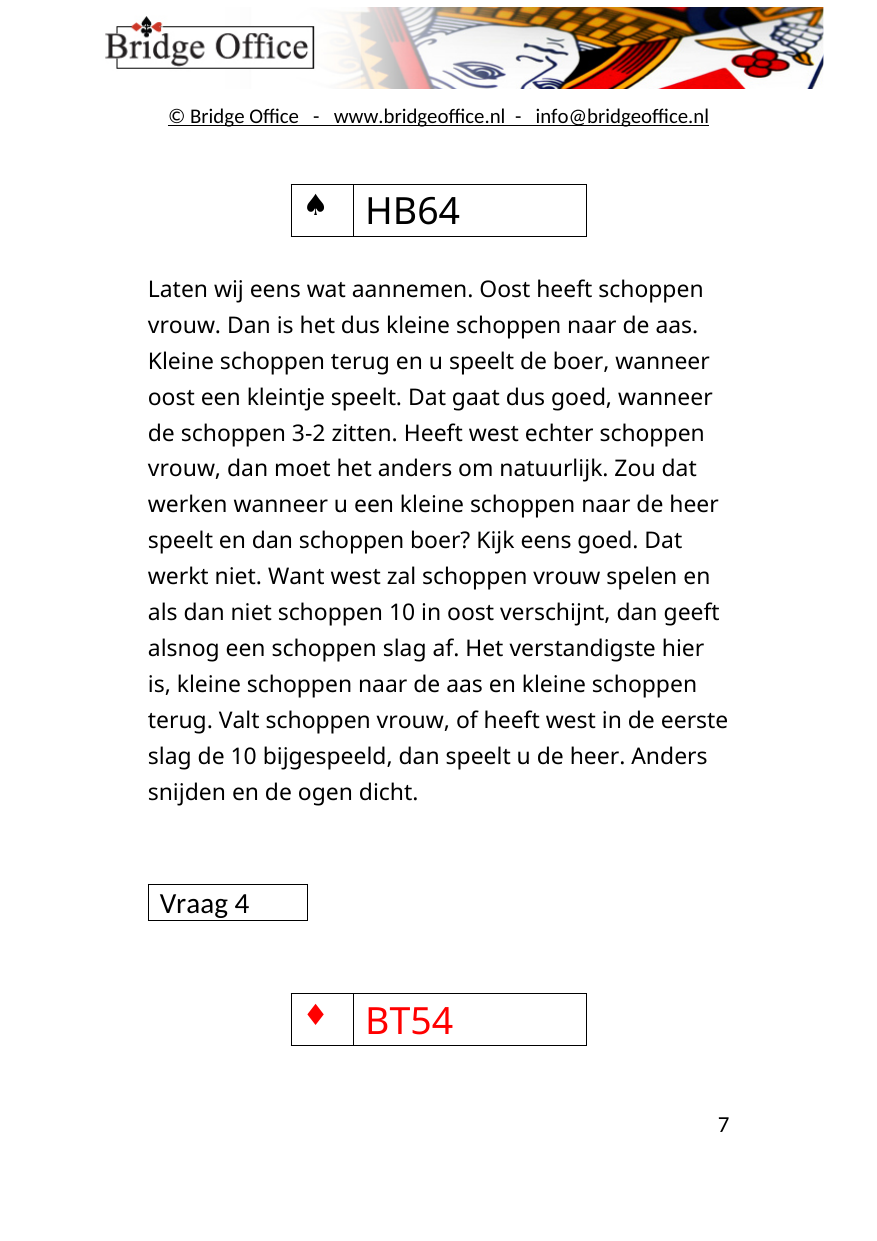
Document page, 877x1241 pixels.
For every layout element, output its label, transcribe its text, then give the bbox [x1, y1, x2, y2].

table_header HB64 [354, 185, 586, 236]
text Laten wij eens wat aannemen. Oost heeft schoppen vrouw. Dan is het dus kleine schoppen naar de aas. Kleine schoppen terug en u speelt de boer, wanneer oost een kleintje speelt. Dat gaat dus goed, wanneer de schoppen 3-2 zitten. Heeft west echter schoppen vrouw, dan moet het anders om natuurlijk. Zou dat werken wanneer u een kleine schoppen naar de heer speelt en dan schoppen boer? Kijk eens goed. Dat werkt niet. Want west zal schoppen vrouw spelen en als dan niet schoppen 10 in oost verschijnt, dan geeft alsnog een schoppen slag af. Het verstandigste hier is, kleine schoppen naar de aas en kleine schoppen terug. Valt schoppen vrouw, of heeft west in de eerste slag de 10 bijgespeeld, dan speelt u de heer. Anders snijden en de ogen dicht. [148, 273, 729, 807]
table_header BT54 [354, 994, 586, 1045]
picture [78, 7, 824, 89]
table_header [292, 994, 353, 1045]
table_header [292, 185, 353, 236]
table_header Vraag 4 [149, 885, 307, 920]
